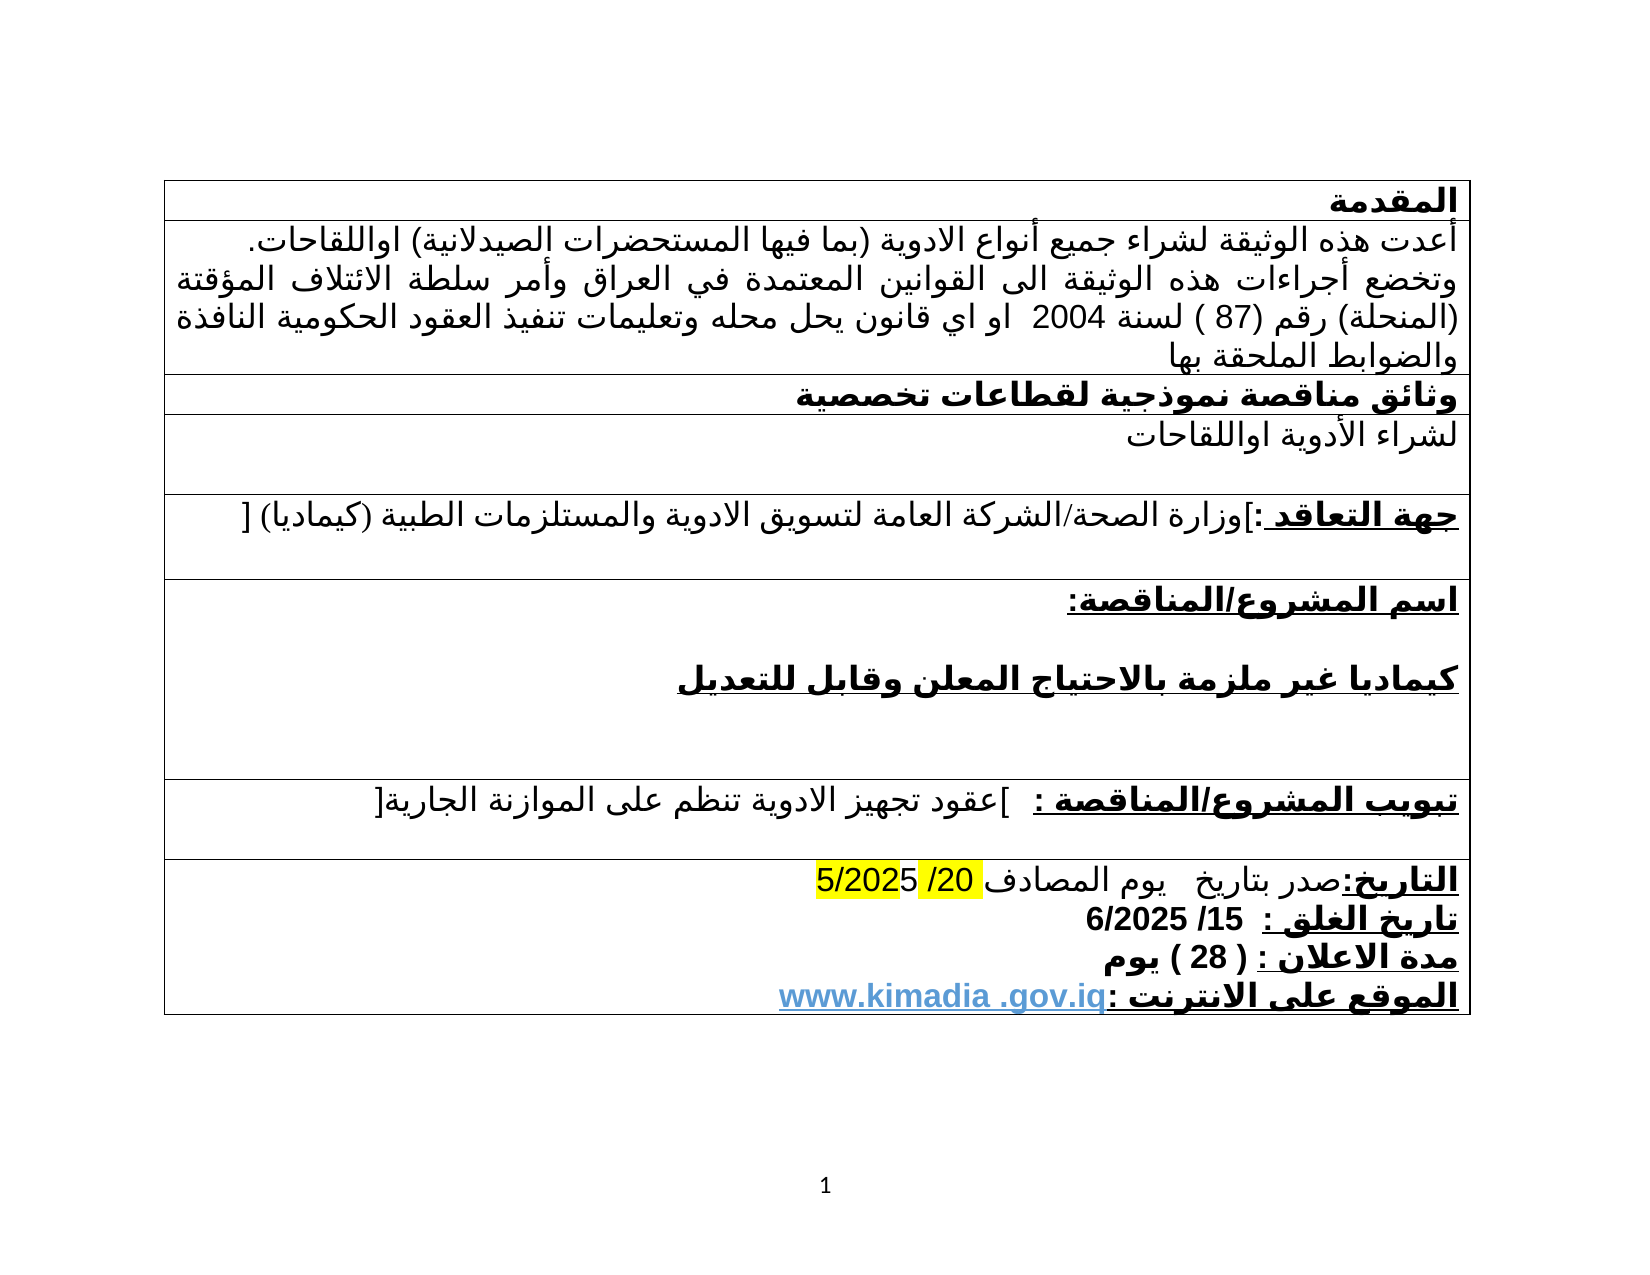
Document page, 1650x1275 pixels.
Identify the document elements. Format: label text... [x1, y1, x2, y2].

table_header المقدمة [165, 181, 1469, 219]
table_cell جهة التعاقد :]وزارة الصحة/الشركة العامة لتسويق الادوية والمستلزمات الطبية (كيماديا) [ [165, 495, 1469, 579]
table_cell تبويب المشروع/المناقصة : ]عقود تجهيز الادوية تنظم على الموازنة الجارية[ [165, 780, 1469, 859]
table_cell وثائق مناقصة نموذجية لقطاعات تخصصية [165, 375, 1469, 414]
table_cell التاريخ:صدر بتاريخ يوم المصادف 20/ 5/2025 تاريخ الغلق : 15/ 6/2025 مدة الاعلان : ( 28 ) يوم الموقع على الانترنت :www.kimadia .gov.iq [165, 860, 1469, 1014]
table_cell لشراء الأدوية اواللقاحات [165, 415, 1469, 494]
table_cell اسم المشروع/المناقصة: كيماديا غير ملزمة بالاحتياج المعلن وقابل للتعديل [165, 580, 1469, 779]
table_cell أعدت هذه الوثيقة لشراء جميع أنواع الادوية (بما فيها المستحضرات الصيدلانية) اواللقاحات. وتخضع أجراءات هذه الوثيقة الى القوانين المعتمدة في العراق وأمر سلطة الائتلاف المؤقتة (المنحلة) رقم (87 ) لسنة 2004 او اي قانون يحل محله وتعليمات تنفيذ العقود الحكومية النافذة والضوابط الملحقة بها [165, 221, 1469, 374]
